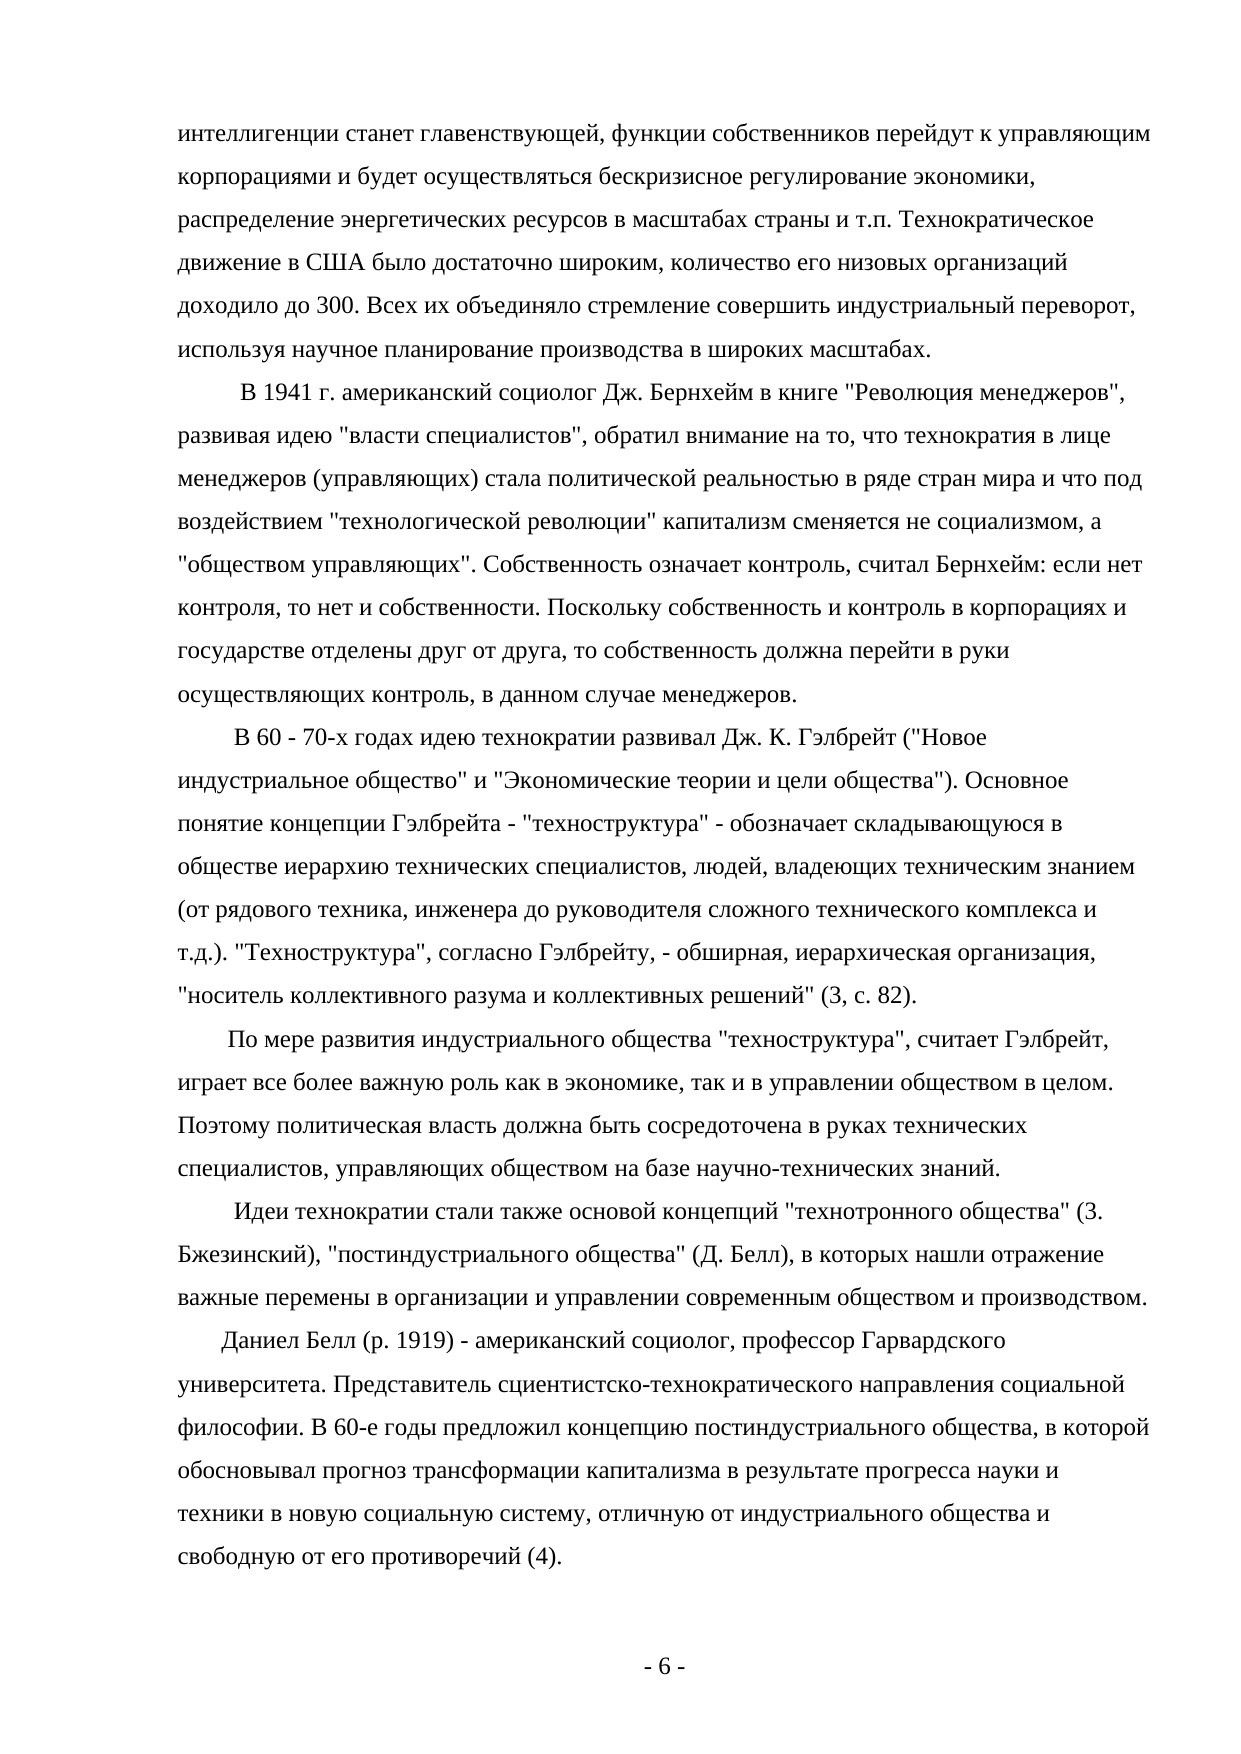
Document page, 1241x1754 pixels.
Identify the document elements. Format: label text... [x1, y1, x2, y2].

text По мере развития индустриального общества "техноструктура", считает Гэлбрейт, играет все более важную роль как в экономике, так и в управлении обществом в целом. Поэтому политическая власть должна быть сосредоточена в руках технических специалистов, управляющих обществом на базе научно-технических знаний. [177, 1024, 1152, 1182]
text В . американский социолог Дж. Бернхейм в книге "Революция менеджеров", развивая идею "власти специалистов", обратил внимание на то, что технократия в лице менеджеров (управляющих) стала политической реальностью в ряде стран мира и что под воздействием "технологической революции" капитализм сменяется не социализмом, а "обществом управляющих". Собственность означает контроль, считал Бернхейм: если нет контроля, то нет и собственности. Поскольку собственность и контроль в корпорациях и государстве отделены друг от друга, то собственность должна перейти в руки осуществляющих контроль, в данном случае менеджеров. [177, 377, 1152, 707]
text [177, 118, 1152, 362]
text В 60 - 70-х годах идею технократии развивал Дж. К. Гэлбрейт ("Новое индустриальное общество" и "Экономические теории и цели общества"). Основное понятие концепции Гэлбрейта - "техноструктура" - обозначает складывающуюся в обществе иерархию технических специалистов, людей, владеющих техническим знанием (от рядового техника, инженера до руководителя сложного технического комплекса и т.д.). "Техноструктура", согласно Гэлбрейту, - обширная, иерархическая организация, "носитель коллективного разума и коллективных решений" (3, с. 82). [177, 722, 1152, 1009]
text Даниел Белл (р. 1919) - американский социолог, профессор Гарвардского университета. Представитель сциентистско-технократического направления социальной философии. В 60-е годы предложил концепцию постиндустриального общества, в которой обосновывал прогноз трансформации капитализма в результате прогресса науки и техники в новую социальную систему, отличную от индустриального общества и свободную от его противоречий (4). [177, 1326, 1152, 1570]
text Идеи технократии стали также основой концепций "технотронного общества" (3. Бжезинский), "постиндустриального общества" (Д. Белл), в которых нашли отражение важные перемены в организации и управлении современным обществом и производством. [177, 1196, 1152, 1311]
